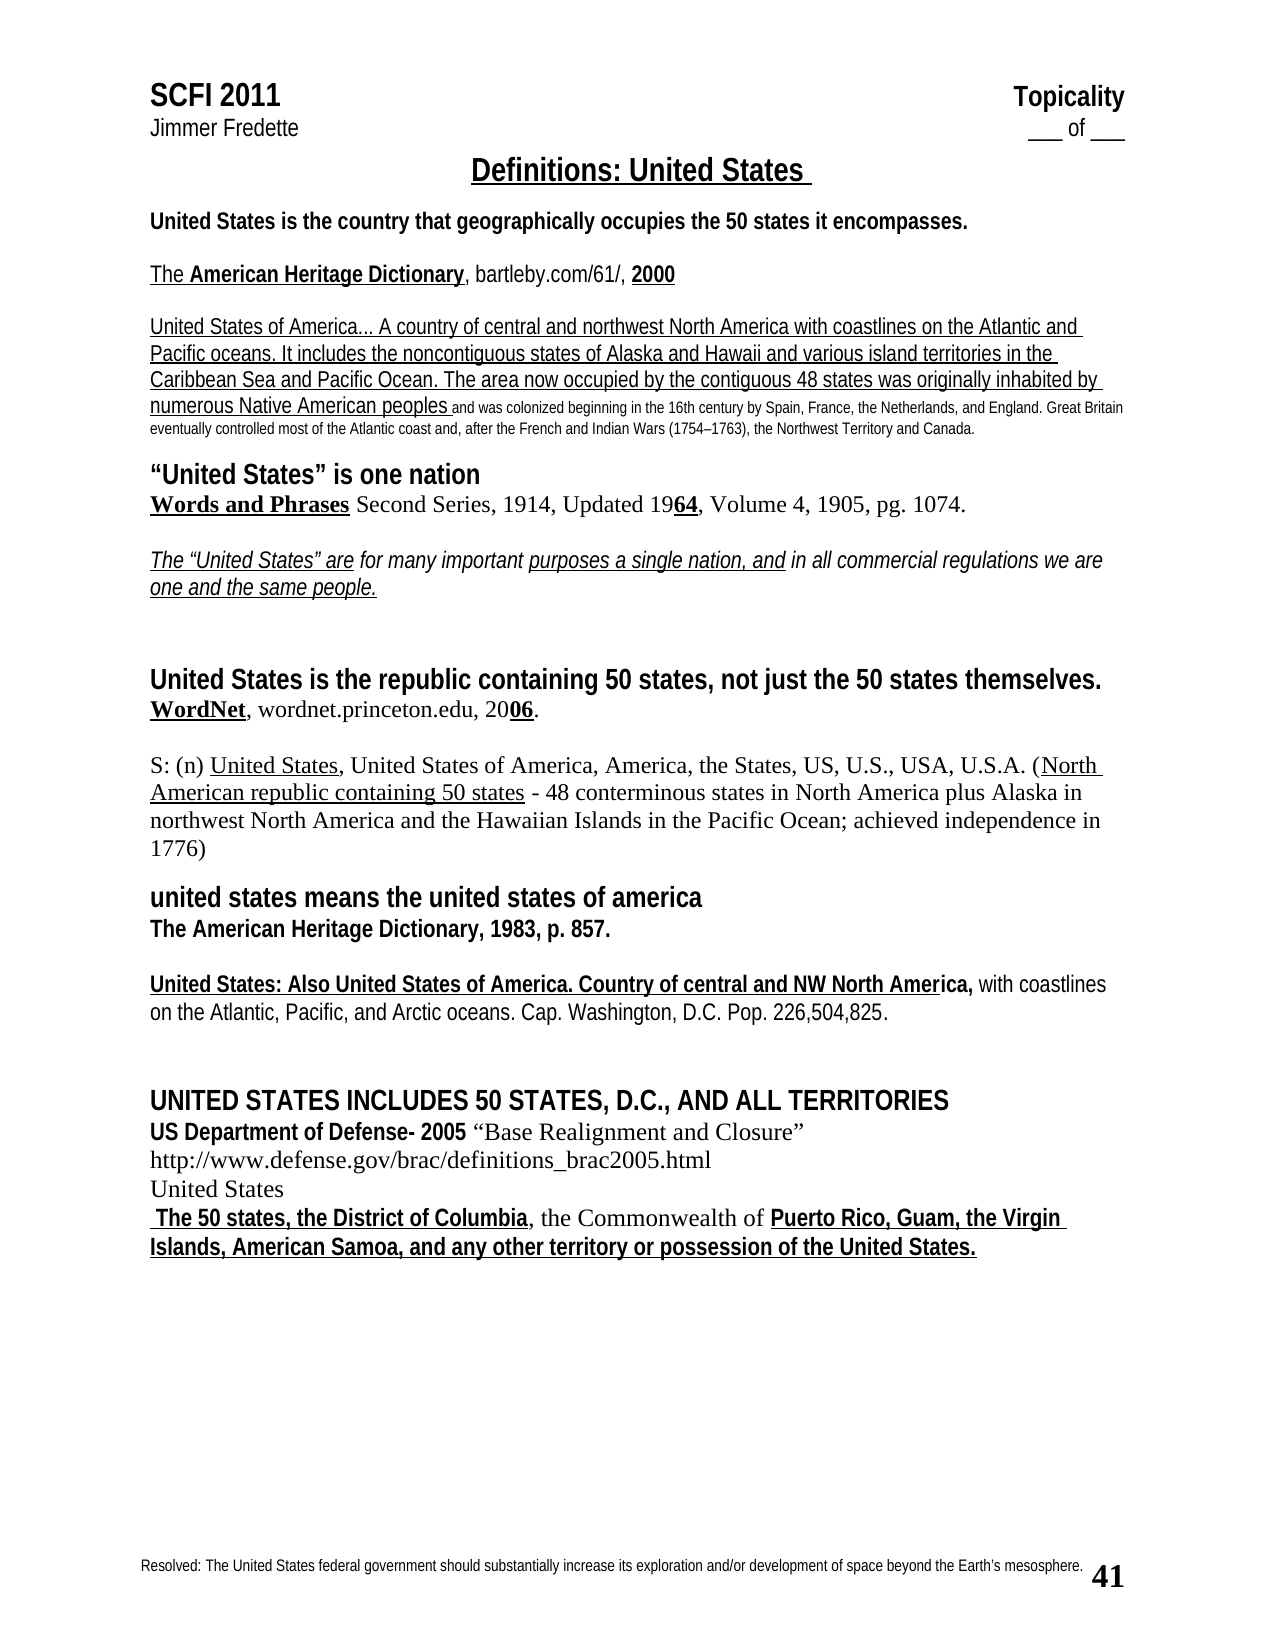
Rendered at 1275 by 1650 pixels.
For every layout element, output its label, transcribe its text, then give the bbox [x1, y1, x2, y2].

text UNITED STATES INCLUDES 50 STATES, D.C., AND ALL TERRITORIES [150, 1083, 1125, 1117]
subtitle The “United States” are for many important purposes a single nation, and in all commercial regulations we are one and the same people. [150, 546, 1125, 601]
text S: (n) United States, United States of America, America, the States, US, U.S., USA, U.S.A. (North American republic containing 50 states - 48 conterminous states in North America plus Alaska in northwest North America and the Hawaiian Islands in the Pacific Ocean; achieved independence in 1776) [150, 751, 1125, 861]
text “United States” is one nation [150, 457, 1125, 490]
text United States: Also United States of America. Country of central and NW North America, with coastlines on the Atlantic, Pacific, and Arctic oceans. Cap. Washington, D.C. Pop. 226,504,825. [150, 970, 1125, 1026]
text US Department of Defense- 2005 “Base Realignment and Closure” http://www.defense.gov/brac/definitions_brac2005.html [150, 1117, 1125, 1174]
text United States is the country that geographically occupies the 50 states it encompasses. [150, 207, 1125, 235]
text The American Heritage Dictionary, 1983, p. 857. [150, 914, 1125, 942]
text Definitions: United States [150, 150, 1125, 188]
text The 50 states, the District of Columbia, the Commonwealth of Puerto Rico, Guam, the Virgin Islands, American Samoa, and any other territory or possession of the United States. [150, 1203, 1125, 1261]
text The American Heritage Dictionary, bartleby.com/61/, 2000 [150, 260, 1125, 288]
text Words and Phrases Second Series, 1914, Updated 1964, Volume 4, 1905, pg. 1074. [150, 490, 1125, 518]
text United States of America... A country of central and northwest North America with coastlines on the Atlantic and Pacific oceans. It includes the noncontiguous states of Alaska and Hawaii and various island territories in the Caribbean Sea and Pacific Ocean. The area now occupied by the contiguous 48 states was originally inhabited by numerous Native American peoples and was colonized beginning in the 16th century by Spain, France, the Netherlands, and England. Great Britain eventually controlled most of the Atlantic coast and, after the French and Indian Wars (1754–1763), the Northwest Territory and Canada. [150, 313, 1125, 438]
text WordNet, wordnet.princeton.edu, 2006. [150, 696, 1125, 723]
text United States [150, 1174, 1125, 1203]
text united states means the united states of america [150, 880, 1125, 914]
text United States is the republic containing 50 states, not just the 50 states themselves. [150, 662, 1125, 696]
